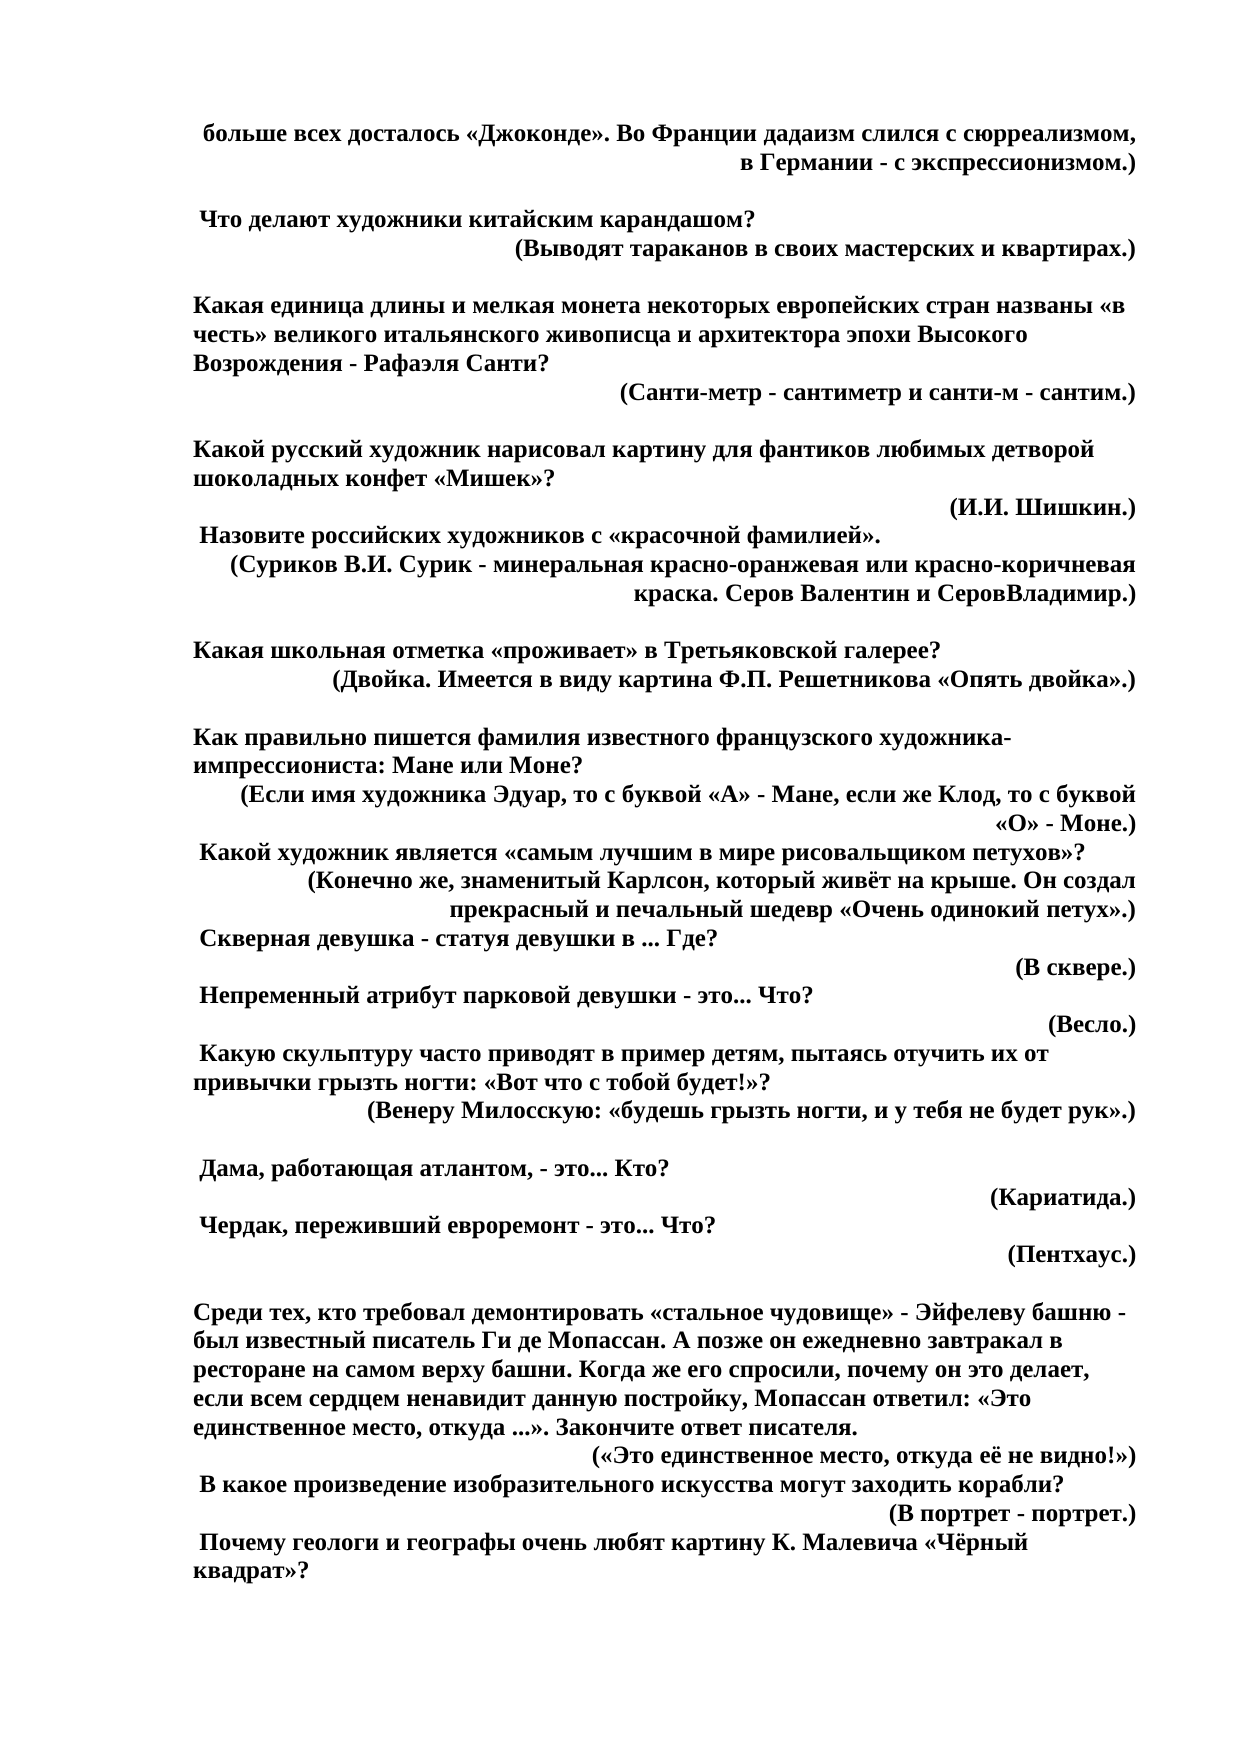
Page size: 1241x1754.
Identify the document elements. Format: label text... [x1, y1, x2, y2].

text (Если имя художника Эдуар, то с буквой «А» - Мане, если же Клод, то с буквой «О» - Моне.) [193, 779, 1136, 837]
text (Выводят тараканов в своих мастерских и квартирах.) [193, 233, 1136, 262]
text Скверная девушка - статуя девушки в ... Где? [193, 923, 1136, 952]
text Какая единица длины и мелкая монета некоторых европейских стран названы «в честь» великого итальянского живописца и архитектора эпохи Высокого Возрождения - Рафаэля Санти? [193, 291, 1136, 377]
text Какую скульптуру часто приводят в пример детям, пытаясь отучить их от привычки грызть ногти: «Вот что с тобой будет!»? [193, 1038, 1136, 1096]
text (В портрет - портрет.) [193, 1498, 1136, 1527]
text Какая школьная отметка «проживает» в Третьяковской галерее? [193, 636, 1136, 664]
text (Санти-метр - сантиметр и санти-м - сантим.) [193, 377, 1136, 406]
text (Пентхаус.) [193, 1239, 1136, 1268]
text (Венеру Милосскую: «будешь грызть ногти, и у тебя не будет рук».) [193, 1096, 1136, 1124]
text (Весло.) [193, 1009, 1136, 1038]
text Среди тех, кто требовал демонтировать «стальное чудовище» - Эйфелеву башню - был известный писатель Ги де Мопассан. А позже он ежедневно завтракал в ресторане на самом верху башни. Когда же его спросили, почему он это делает, если всем сердцем ненавидит данную постройку, Мопассан ответил: «Это единственное место, откуда ...». Закончите ответ писателя. [193, 1297, 1136, 1441]
text (Суриков В.И. Сурик - минеральная красно-оранжевая или красно-коричневая краска. Серов Валентин и СеровВладимир.) [193, 549, 1136, 607]
text Какой художник является «самым лучшим в мире рисовальщиком петухов»? [193, 837, 1136, 866]
text (Двойка. Имеется в виду картина Ф.П. Решетникова «Опять двойка».) [193, 664, 1136, 693]
text (Конечно же, знаменитый Карлсон, который живёт на крыше. Он создал прекрасный и печальный шедевр «Очень одинокий петух».) [193, 866, 1136, 923]
text Дама, работающая атлантом, - это... Кто? [193, 1153, 1136, 1182]
text (В сквере.) [193, 952, 1136, 981]
text (И.И. Шишкин.) [193, 492, 1136, 521]
text Назовите российских художников с «красочной фамилией». [193, 521, 1136, 549]
text Что делают художники китайским карандашом? [193, 204, 1136, 233]
text В какое произведение изобразительного искусства могут заходить корабли? [193, 1469, 1136, 1498]
text Как правильно пишется фамилия известного французского художника-импрессиониста: Мане или Моне? [193, 722, 1136, 779]
text («Это единственное место, откуда её не видно!») [193, 1441, 1136, 1469]
text Непременный атрибут парковой девушки - это... Что? [193, 981, 1136, 1009]
text Чердак, переживший евроремонт - это... Что? [193, 1211, 1136, 1239]
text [193, 118, 1136, 176]
text Какой русский художник нарисовал картину для фантиков любимых детворой шоколадных конфет «Мишек»? [193, 434, 1136, 492]
text Почему геологи и географы очень любят картину К. Малевича «Чёрный квадрат»? [193, 1527, 1136, 1584]
text (Кариатида.) [193, 1182, 1136, 1211]
